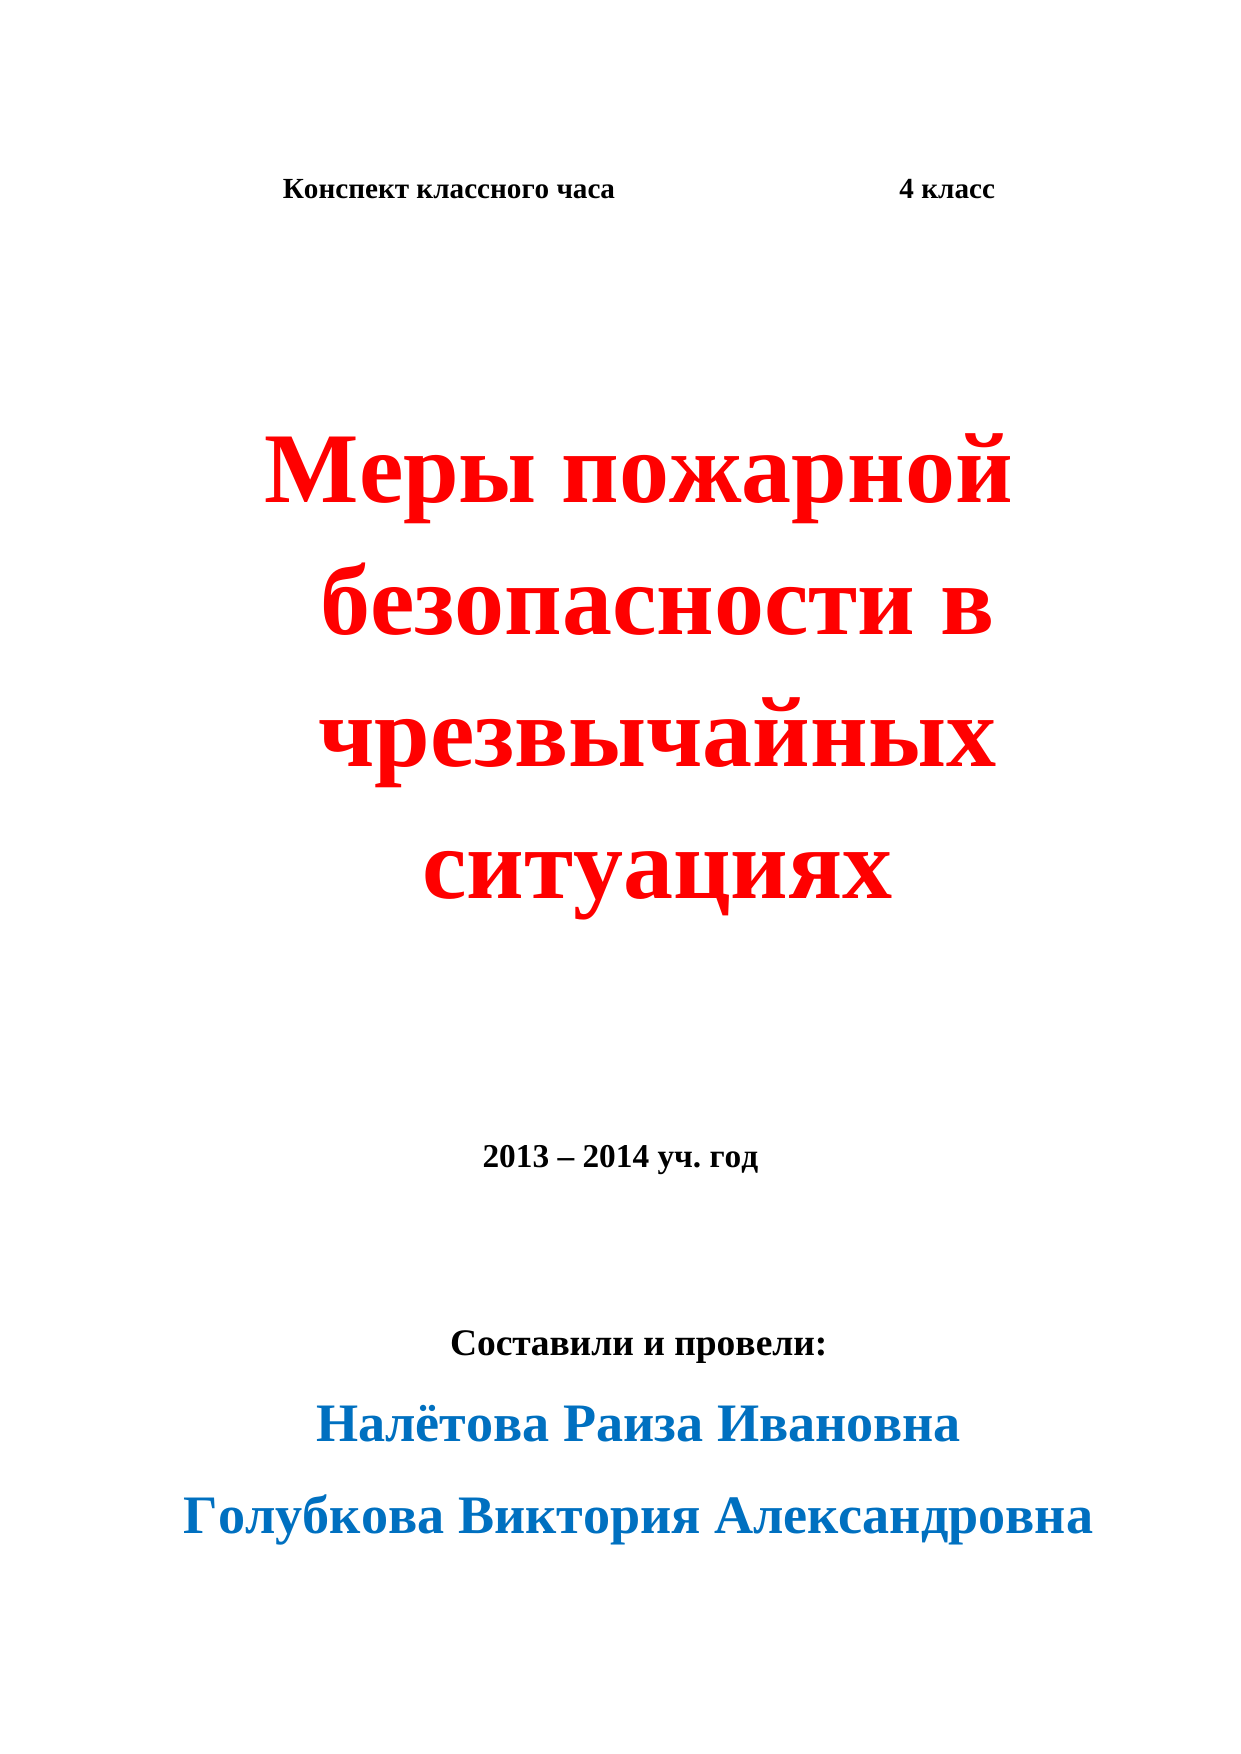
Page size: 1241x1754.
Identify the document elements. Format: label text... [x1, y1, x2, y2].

text Голубкова Виктория Александровна [96, 1483, 1181, 1545]
text 2013 – 2014 уч. год [59, 1137, 1181, 1175]
text Меры пожарной безопасности в чрезвычайных ситуациях [96, 409, 1181, 921]
text Конспект классного часа 4 класс [96, 171, 1181, 205]
text Налётова Раиза Ивановна [96, 1391, 1181, 1453]
text Составили и провели: [96, 1320, 1181, 1363]
